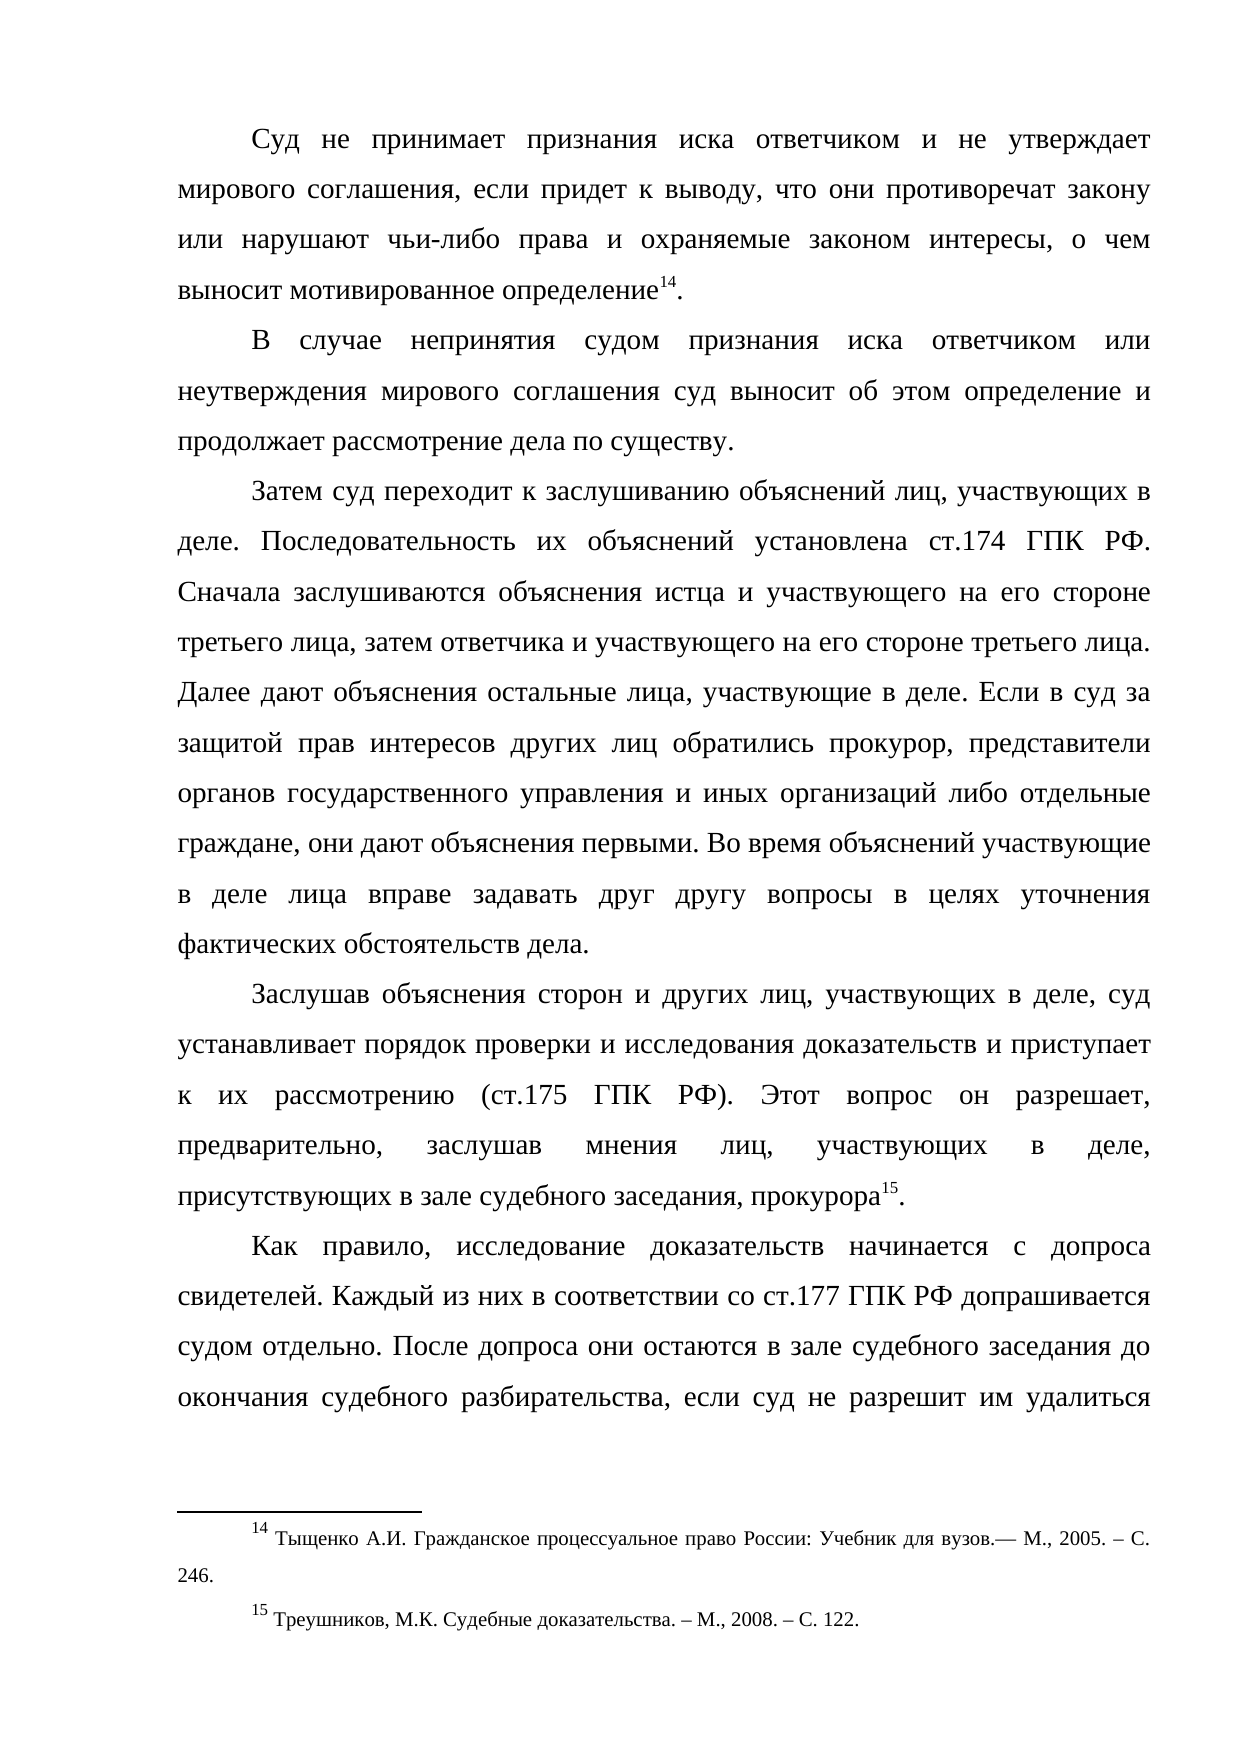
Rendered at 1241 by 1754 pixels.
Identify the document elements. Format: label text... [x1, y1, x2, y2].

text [177, 1228, 1152, 1412]
text В случае непринятия судом признания иска ответчиком или неутверждения мирового соглашения суд выносит об этом определение и продолжает рассмотрение дела по существу. [177, 322, 1152, 456]
text Суд не принимает признания иска ответчиком и не утверждает мирового соглашения, если придет к выводу, что они противоречат закону или нарушают чьи-либо права и охраняемые законом интересы, о чем выносит мотивированное определение. [177, 121, 1152, 306]
text Заслушав объяснения сторон и других лиц, участвующих в деле, суд устанавливает порядок проверки и исследования доказательств и приступает к их рассмотрению (ст.175 ГПК РФ). Этот вопрос он разрешает, предварительно, заслушав мнения лиц, участвующих в деле, присутствующих в зале судебного заседания, прокурора. [177, 976, 1152, 1211]
text Затем суд переходит к заслушиванию объяснений лиц, участвующих в деле. Последовательность их объяснений установлена ст.174 ГПК РФ. Сначала заслушиваются объяснения истца и участвующего на его стороне третьего лица, затем ответчика и участвующего на его стороне третьего лица. Далее дают объяснения остальные лица, участвующие в деле. Если в суд за защитой прав интересов других лиц обратились прокурор, представители органов государственного управления и иных организаций либо отдельные граждане, они дают объяснения первыми. Во время объяснений участвующие в деле лица вправе задавать друг другу вопросы в целях уточнения фактических обстоятельств дела. [177, 473, 1152, 959]
